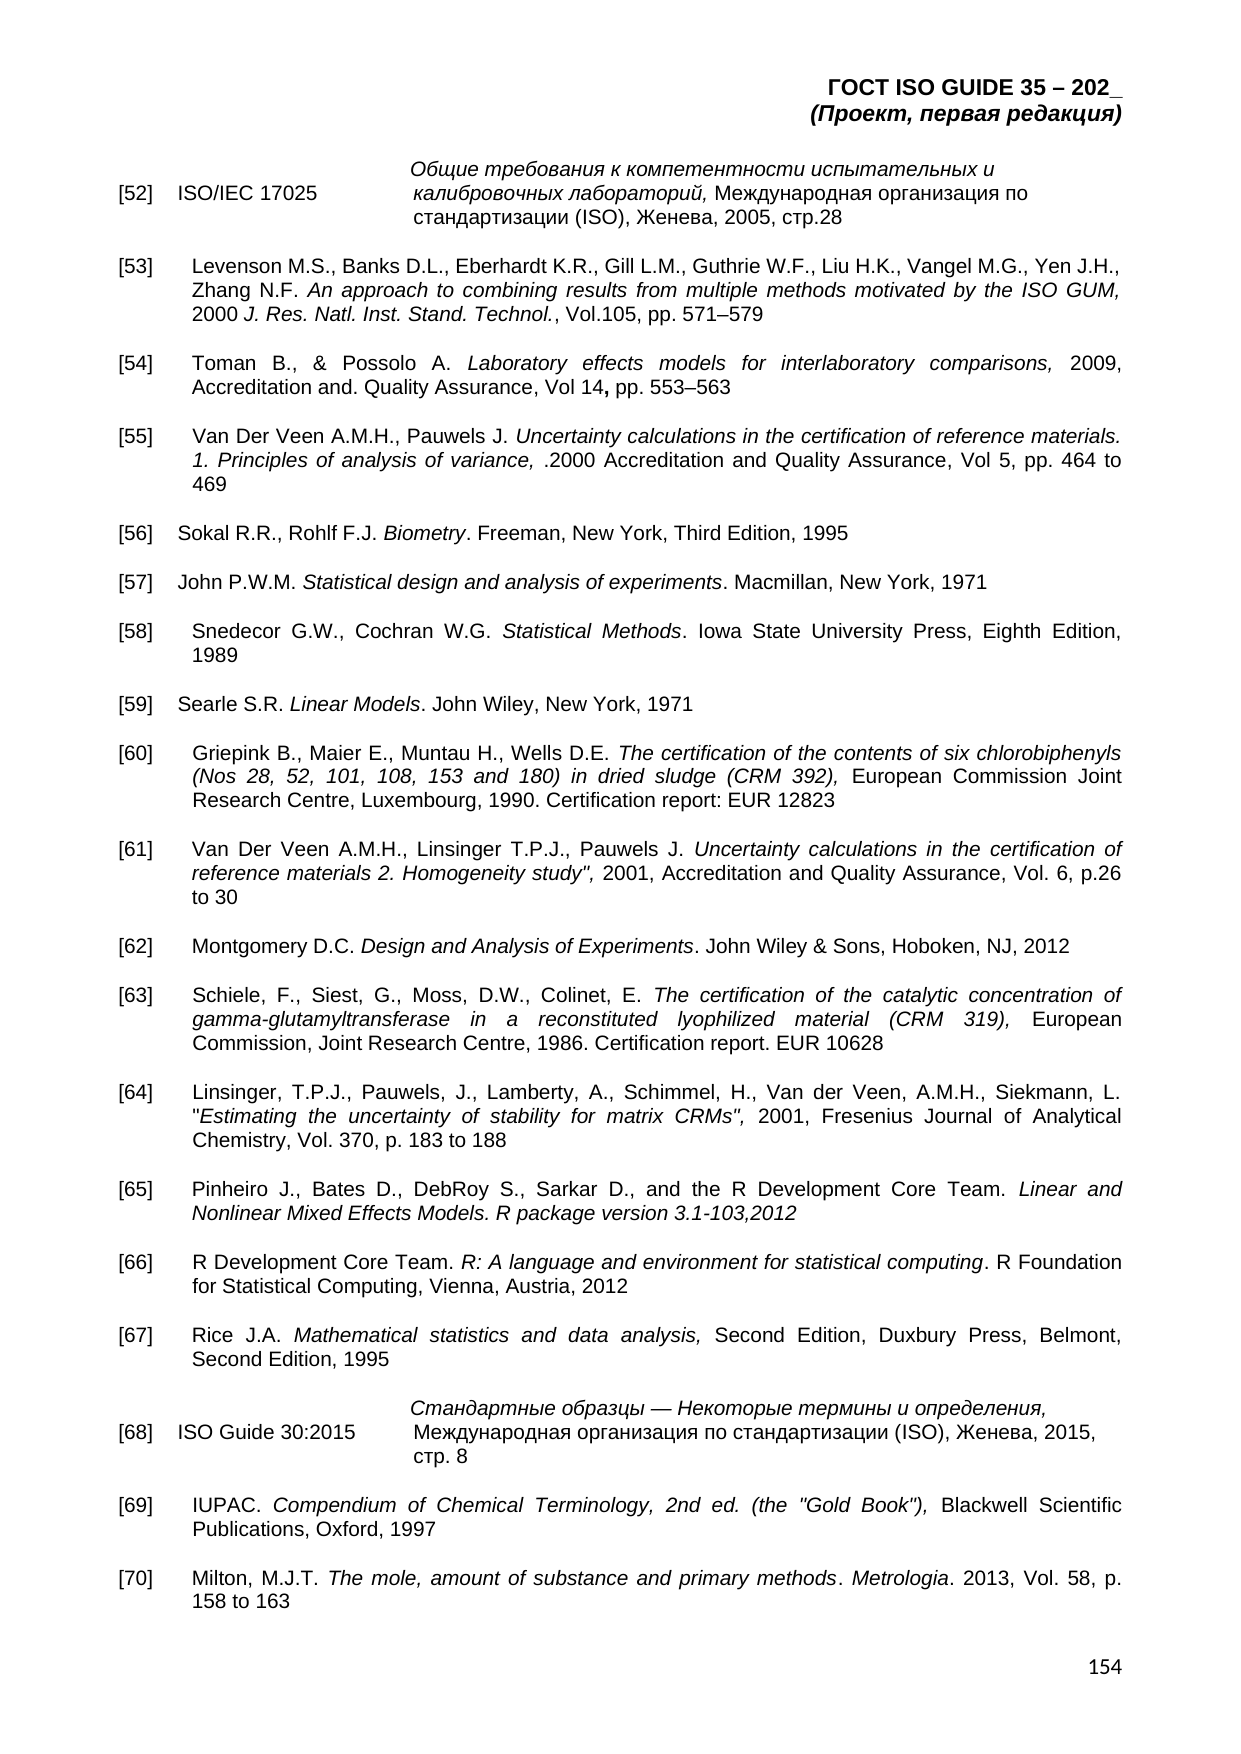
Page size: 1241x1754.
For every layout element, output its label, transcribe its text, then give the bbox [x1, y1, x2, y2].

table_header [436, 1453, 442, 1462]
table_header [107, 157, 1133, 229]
text [57] John P.W.M. Statistical design and analysis of experiments. Macmillan, New York, 1971 [118, 569, 1122, 593]
text [67] Rice J.A. Mathematical statistics and data analysis, Second Edition, Duxbury Press, Belmont, Second Edition, 1995 [118, 1323, 1122, 1371]
text [55] Van Der Veen A.M.H., Pauwels J. Uncertainty calculations in the certification of reference materials. 1. Principles of analysis of variance, .2000 Accreditation and Quality Assurance, Vol 5, pp. 464 to 469 [118, 424, 1122, 496]
text [56] Sokal R.R., Rohlf F.J. Biometry. Freeman, New York, Third Edition, 1995 [118, 521, 1122, 544]
text [69] IUPAC. Compendium of Chemical Terminology, 2nd ed. (the "Gold Book"), Blackwell Scientific Publications, Oxford, 1997 [118, 1492, 1122, 1540]
text [66] R Development Core Team. R: A language and environment for statistical computing. R Foundation for Statistical Computing, Vienna, Austria, 2012 [118, 1250, 1122, 1298]
text [65] Pinheiro J., Bates D., DebRoy S., Sarkar D., and the R Development Core Team. Linear and Nonlinear Mixed Effects Models. R package version 3.1-103,2012 [118, 1177, 1122, 1225]
text [61] Van Der Veen A.M.H., Linsinger T.P.J., Pauwels J. Uncertainty calculations in the certification of reference materials 2. Homogeneity study", 2001, Accreditation and Quality Assurance, Vol. 6, p.26 to 30 [118, 837, 1122, 909]
text [60] Griepink B., Maier E., Muntau H., Wells D.E. The certification of the contents of six chlorobiphenyls (Nos 28, 52, 101, 108, 153 and 180) in dried sludge (CRM 392), European Commission Joint Research Centre, Luxembourg, 1990. Certification report: EUR 12823 [118, 740, 1122, 812]
text [63] Schiele, F., Siest, G., Moss, D.W., Colinet, E. The certification of the catalytic concentration of gamma-glutamyltransferase in a reconstituted lyophilized material (CRM 319), European Commission, Joint Research Centre, 1986. Certification report. EUR 10628 [118, 983, 1122, 1055]
text [70] Milton, M.J.T. The mole, amount of substance and primary methods. Metrologia. 2013, Vol. 58, p. 158 to 163 [118, 1565, 1122, 1613]
text [53] Levenson M.S., Banks D.L., Eberhardt K.R., Gill L.M., Guthrie W.F., Liu H.K., Vangel M.G., Yen J.H., Zhang N.F. An approach to combining results from multiple methods motivated by the ISO GUM, 2000 J. Res. Natl. Inst. Stand. Technol., Vol.105, pp. 571–579 [118, 254, 1122, 326]
text [59] Searle S.R. Linear Models. John Wiley, New York, 1971 [118, 691, 1122, 715]
text [62] Montgomery D.C. Design and Analysis of Experiments. John Wiley & Sons, Hoboken, NJ, 2012 [118, 934, 1122, 958]
text [58] Snedecor G.W., Cochran W.G. Statistical Methods. Iowa State University Press, Eighth Edition, 1989 [118, 618, 1122, 666]
text [64] Linsinger, T.P.J., Pauwels, J., Lamberty, A., Schimmel, H., Van der Veen, A.M.H., Siekmann, L. "Estimating the uncertainty of stability for matrix CRMs", 2001, Fresenius Journal of Analytical Chemistry, Vol. 370, p. 183 to 188 [118, 1080, 1122, 1152]
text [54] Toman B., & Possolo A. Laboratory effects models for interlaboratory comparisons, 2009, Accreditation and. Quality Assurance, Vol 14, pp. 553–563 [118, 351, 1122, 399]
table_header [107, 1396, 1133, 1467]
